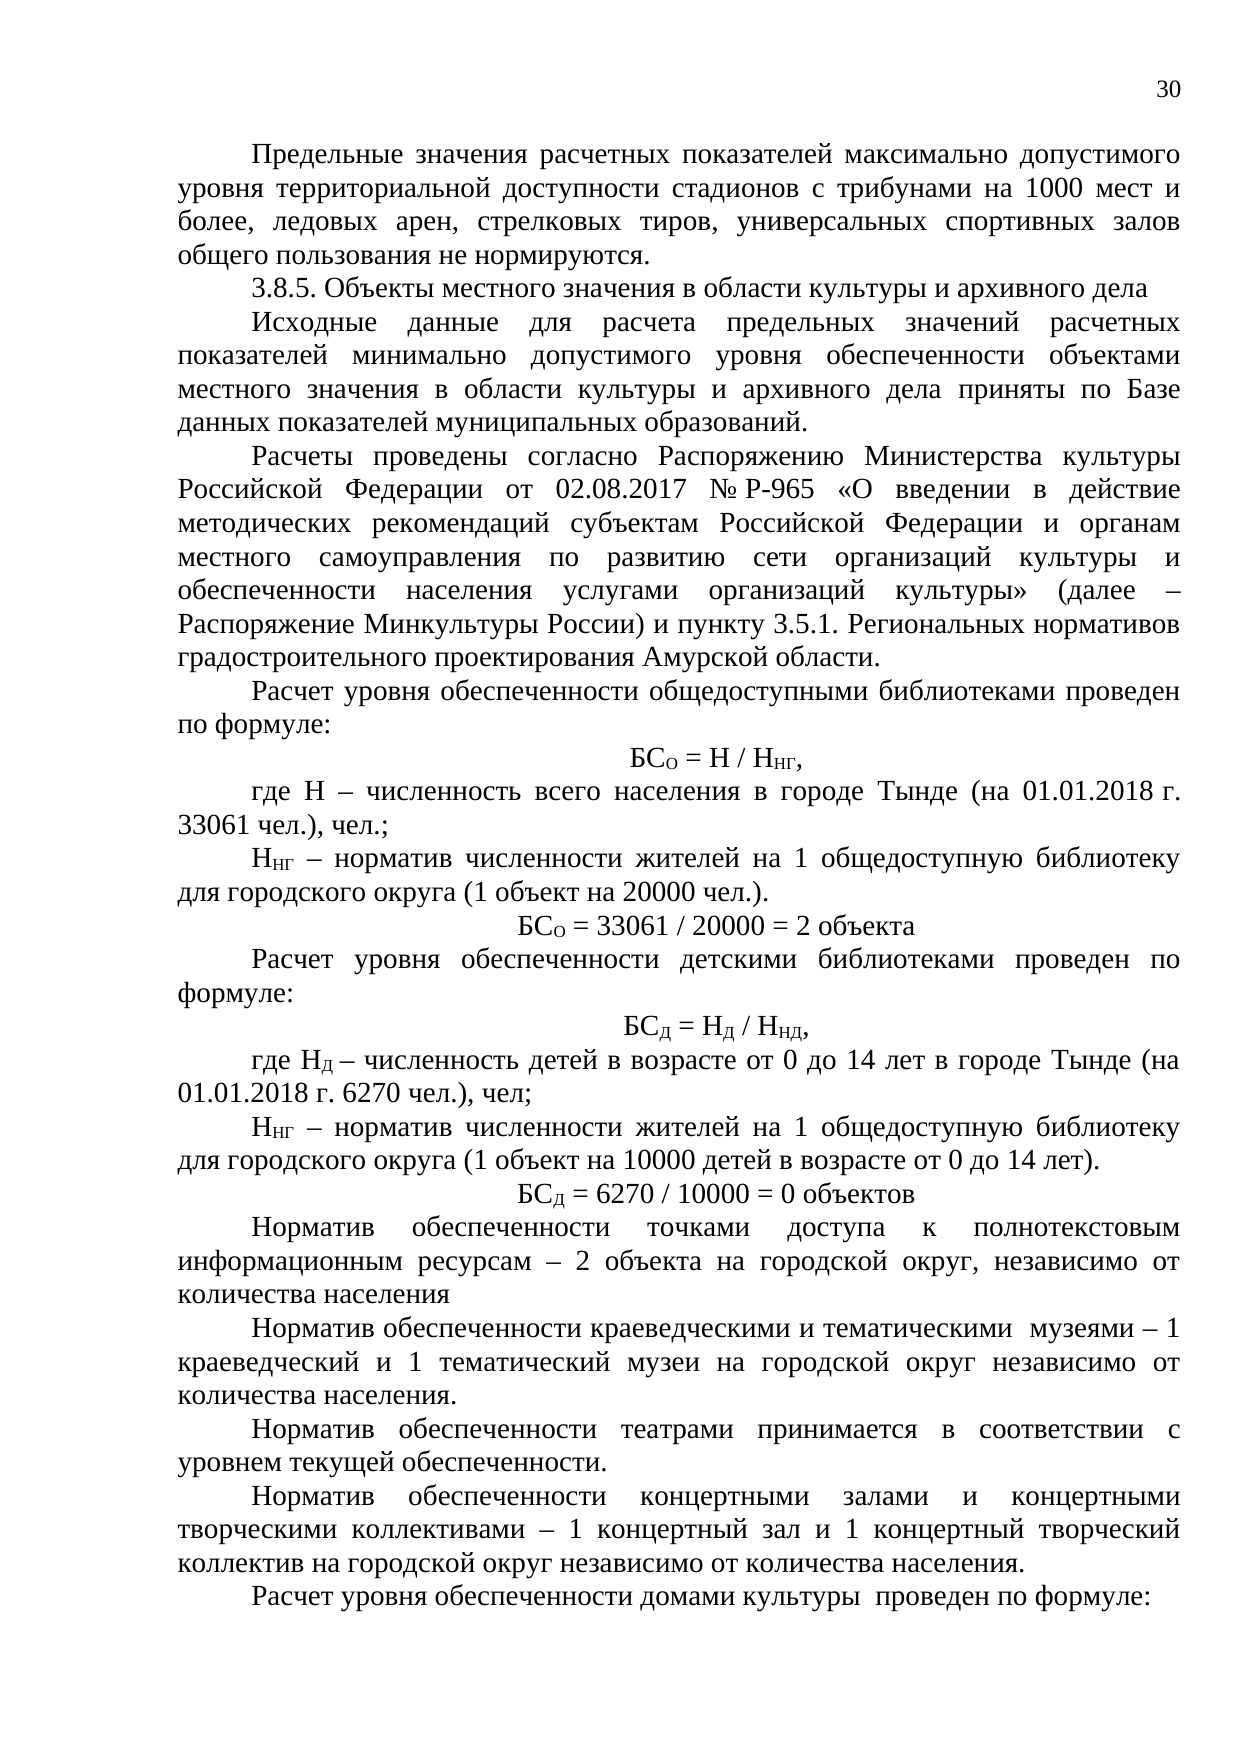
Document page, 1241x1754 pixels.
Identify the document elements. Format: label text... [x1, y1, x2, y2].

text Исходные данные для расчета предельных значений расчетных показателей минимально допустимого уровня обеспеченности объектами местного значения в области культуры и архивного дела приняты по Базе данных показателей муниципальных образований. [177, 304, 1181, 438]
text Норматив обеспеченности театрами принимается в соответствии с уровнем текущей обеспеченности. [177, 1411, 1181, 1478]
text Расчеты проведены согласно Распоряжению Министерства культуры Российской Федерации от 02.08.2017 № Р-965 «О введении в действие методических рекомендаций субъектам Российской Федерации и органам местного самоуправления по развитию сети организаций культуры и обеспеченности населения услугами организаций культуры» (далее – Распоряжение Минкультуры России) и пункту 3.5.1. Региональных нормативов градостроительного проектирования Амурской области. [177, 438, 1181, 673]
text Предельные значения расчетных показателей максимально допустимого уровня территориальной доступности стадионов с трибунами на 1000 мест и более, ледовых арен, стрелковых тиров, универсальных спортивных залов общего пользования не нормируются. [177, 136, 1181, 270]
text Норматив обеспеченности краеведческими и тематическими музеями – 1 краеведческий и 1 тематический музеи на городской округ независимо от количества населения. [177, 1310, 1181, 1411]
text Норматив обеспеченности точками доступа к полнотекстовым информационным ресурсам – 2 объекта на городской округ, независимо от количества населения [177, 1209, 1181, 1310]
text Расчет уровня обеспеченности домами культуры проведен по формуле: [177, 1578, 1181, 1612]
text БСД = НД / ННД, [177, 1008, 1181, 1042]
text ННГ – норматив численности жителей на 1 общедоступную библиотеку для городского округа (1 объект на 20000 чел.). [177, 841, 1181, 908]
text Расчет уровня обеспеченности общедоступными библиотеками проведен по формуле: [177, 673, 1181, 740]
text БСО = 33061 / 20000 = 2 объекта [177, 908, 1181, 941]
text Норматив обеспеченности концертными залами и концертными творческими коллективами – 1 концертный зал и 1 концертный творческий коллектив на городской округ независимо от количества населения. [177, 1478, 1181, 1578]
text где НД – численность детей в возрасте от 0 до 14 лет в городе Тынде (на 01.01.2018 г. 6270 чел.), чел; [177, 1042, 1181, 1109]
text 3.8.5. Объекты местного значения в области культуры и архивного дела [177, 270, 1181, 304]
text ННГ – норматив численности жителей на 1 общедоступную библиотеку для городского округа (1 объект на 10000 детей в возрасте от 0 до 14 лет). [177, 1109, 1181, 1176]
text Расчет уровня обеспеченности детскими библиотеками проведен по формуле: [177, 941, 1181, 1008]
text где Н – численность всего населения в городе Тынде (на 01.01.2018 г. 33061 чел.), чел.; [177, 773, 1181, 841]
text БСД = 6270 / 10000 = 0 объектов [177, 1176, 1181, 1209]
text БСО = Н / ННГ, [177, 740, 1181, 773]
